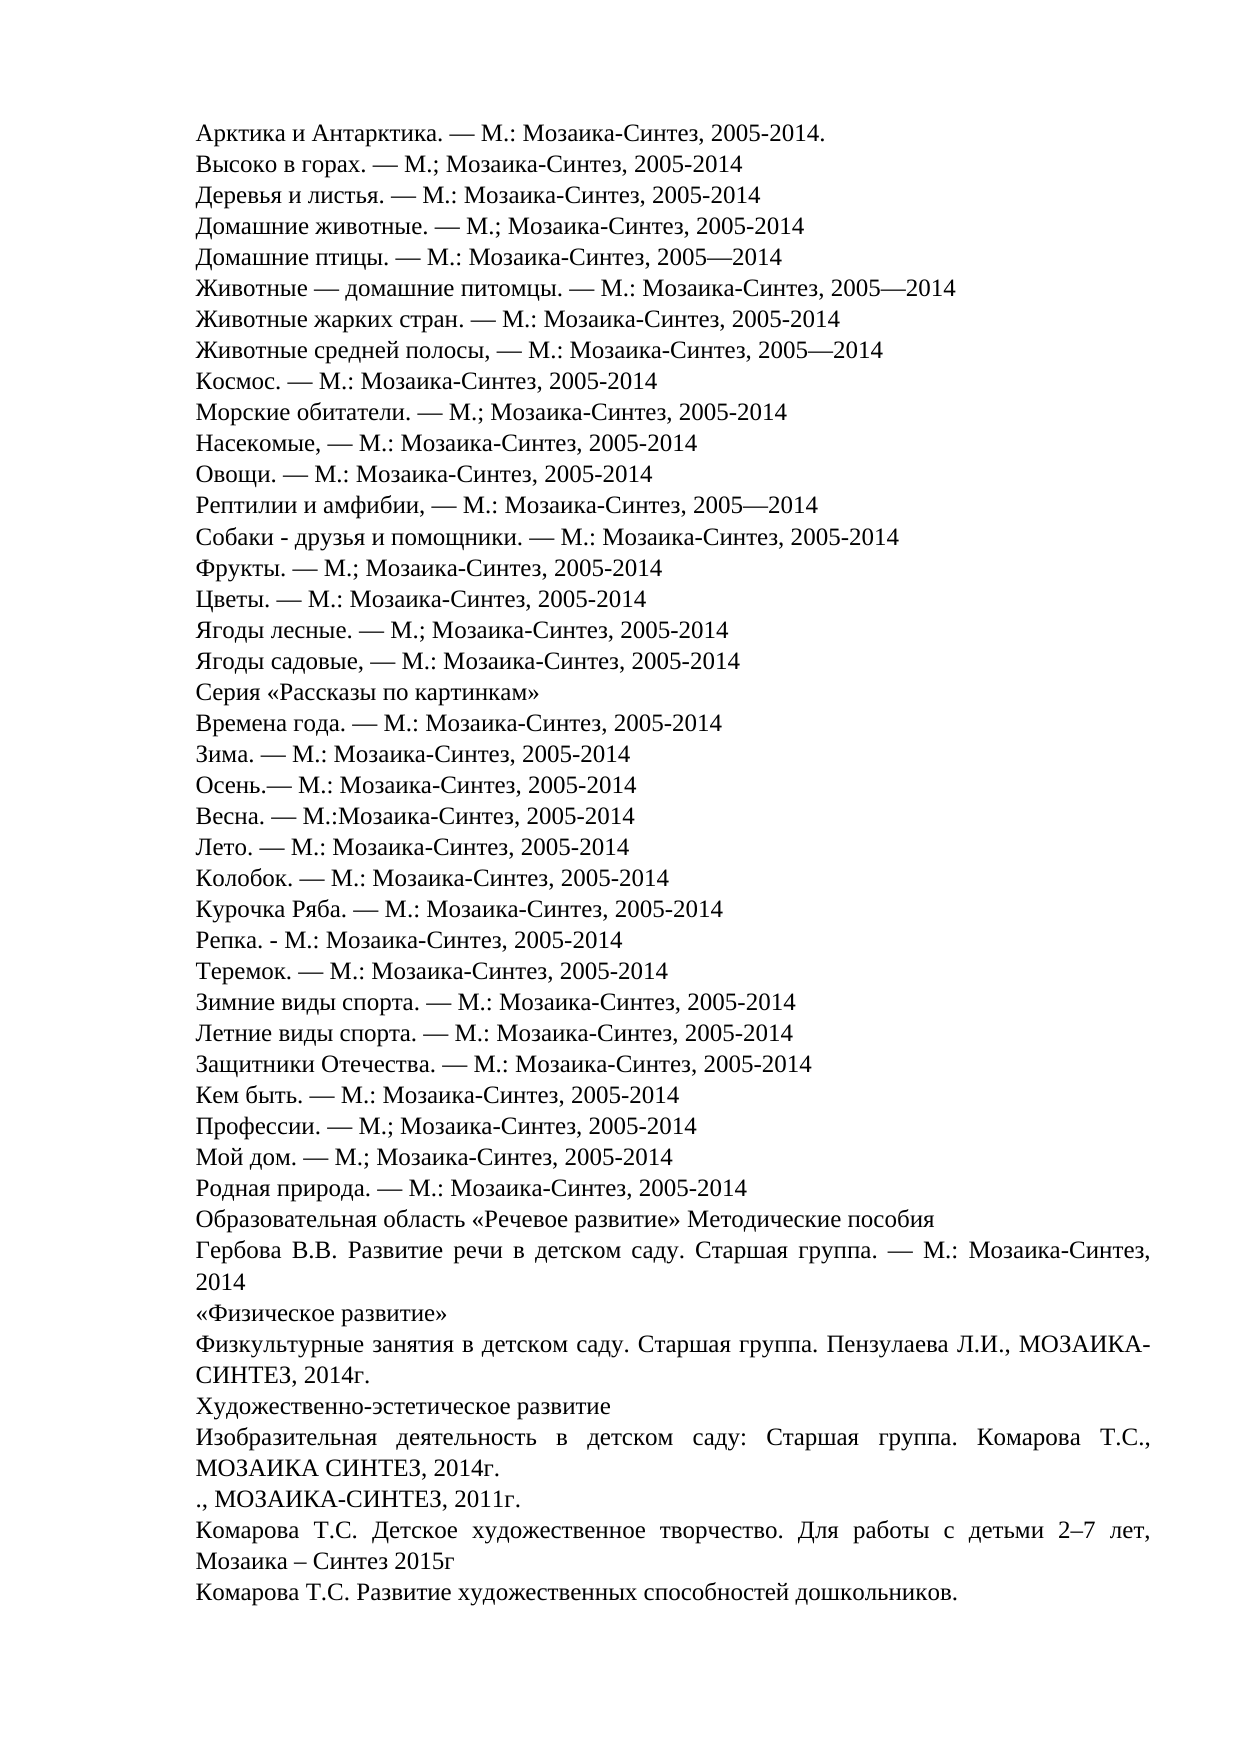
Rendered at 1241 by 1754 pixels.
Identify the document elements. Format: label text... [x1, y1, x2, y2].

text Рептилии и амфибии, — М.: Мозаика-Синтез, 2005—2014 [195, 491, 1152, 519]
text Комарова Т.С. Детское художественное творчество. Для работы с детьми 2–7 лет, Мозаика – Синтез 2015г [195, 1515, 1152, 1575]
text Собаки - друзья и помощники. — М.: Мозаика-Синтез, 2005-2014 [195, 522, 1152, 550]
text Репка. - М.: Мозаика-Синтез, 2005-2014 [195, 925, 1152, 954]
text Ягоды лесные. — М.; Мозаика-Синтез, 2005-2014 [195, 615, 1152, 643]
text Домашние птицы. — М.: Мозаика-Синтез, 2005—2014 [195, 242, 1152, 271]
text Ягоды садовые, — М.: Мозаика-Синтез, 2005-2014 [195, 646, 1152, 674]
text Осень.— М.: Мозаика-Синтез, 2005-2014 [195, 770, 1152, 799]
text Весна. — М.:Мозаика-Синтез, 2005-2014 [195, 801, 1152, 830]
text Животные — домашние питомцы. — М.: Мозаика-Синтез, 2005—2014 [195, 273, 1152, 302]
text Животные жарких стран. — М.: Мозаика-Синтез, 2005-2014 [195, 304, 1152, 333]
text Деревья и листья. — М.: Мозаика-Синтез, 2005-2014 [195, 180, 1152, 209]
text Насекомые, — М.: Мозаика-Синтез, 2005-2014 [195, 428, 1152, 457]
text Изобразительная деятельность в детском саду: Старшая группа. Комарова Т.С., МОЗАИКА СИНТЕЗ, 2014г. [195, 1422, 1152, 1482]
text Кем быть. — М.: Мозаика-Синтез, 2005-2014 [195, 1080, 1152, 1109]
text Зимние виды спорта. — М.: Мозаика-Синтез, 2005-2014 [195, 987, 1152, 1016]
text Комарова Т.С. Развитие художественных способностей дошкольников. [195, 1577, 1152, 1606]
text ., МОЗАИКА-СИНТЕЗ, 2011г. [195, 1484, 1152, 1513]
text Овощи. — М.: Мозаика-Синтез, 2005-2014 [195, 459, 1152, 488]
text Цветы. — М.: Мозаика-Синтез, 2005-2014 [195, 584, 1152, 612]
text Летние виды спорта. — М.: Мозаика-Синтез, 2005-2014 [195, 1018, 1152, 1047]
text Серия «Рассказы по картинкам» [195, 677, 1152, 706]
text Мой дом. — М.; Мозаика-Синтез, 2005-2014 [195, 1142, 1152, 1171]
text Зима. — М.: Мозаика-Синтез, 2005-2014 [195, 739, 1152, 768]
text Художественно-эстетическое развитие [195, 1391, 1152, 1419]
text Физкультурные занятия в детском саду. Старшая группа. Пензулаева Л.И., МОЗАИКА-СИНТЕЗ, 2014г. [195, 1329, 1152, 1388]
text Животные средней полосы, — М.: Мозаика-Синтез, 2005—2014 [195, 335, 1152, 364]
text Курочка Ряба. — М.: Мозаика-Синтез, 2005-2014 [195, 894, 1152, 923]
text Домашние животные. — М.; Мозаика-Синтез, 2005-2014 [195, 211, 1152, 240]
text Защитники Отечества. — М.: Мозаика-Синтез, 2005-2014 [195, 1049, 1152, 1078]
text Морские обитатели. — М.; Мозаика-Синтез, 2005-2014 [195, 397, 1152, 426]
text «Физическое развитие» [195, 1298, 1152, 1326]
text Фрукты. — М.; Мозаика-Синтез, 2005-2014 [195, 553, 1152, 581]
text Космос. — М.: Мозаика-Синтез, 2005-2014 [195, 366, 1152, 395]
text Арктика и Антарктика. — М.: Мозаика-Синтез, 2005-2014. [195, 118, 1152, 147]
text Образовательная область «Речевое развитие» Методические пособия [195, 1204, 1152, 1233]
text Высоко в горах. — М.; Мозаика-Синтез, 2005-2014 [195, 149, 1152, 178]
text Гербова В.В. Развитие речи в детском саду. Старшая группа. — М.: Мозаика-Синтез, 2014 [195, 1236, 1152, 1295]
text Теремок. — М.: Мозаика-Синтез, 2005-2014 [195, 956, 1152, 985]
text Колобок. — М.: Мозаика-Синтез, 2005-2014 [195, 863, 1152, 892]
text Родная природа. — М.: Мозаика-Синтез, 2005-2014 [195, 1173, 1152, 1202]
text Времена года. — М.: Мозаика-Синтез, 2005-2014 [195, 708, 1152, 737]
text Лето. — М.: Мозаика-Синтез, 2005-2014 [195, 832, 1152, 861]
text Профессии. — М.; Мозаика-Синтез, 2005-2014 [195, 1111, 1152, 1140]
